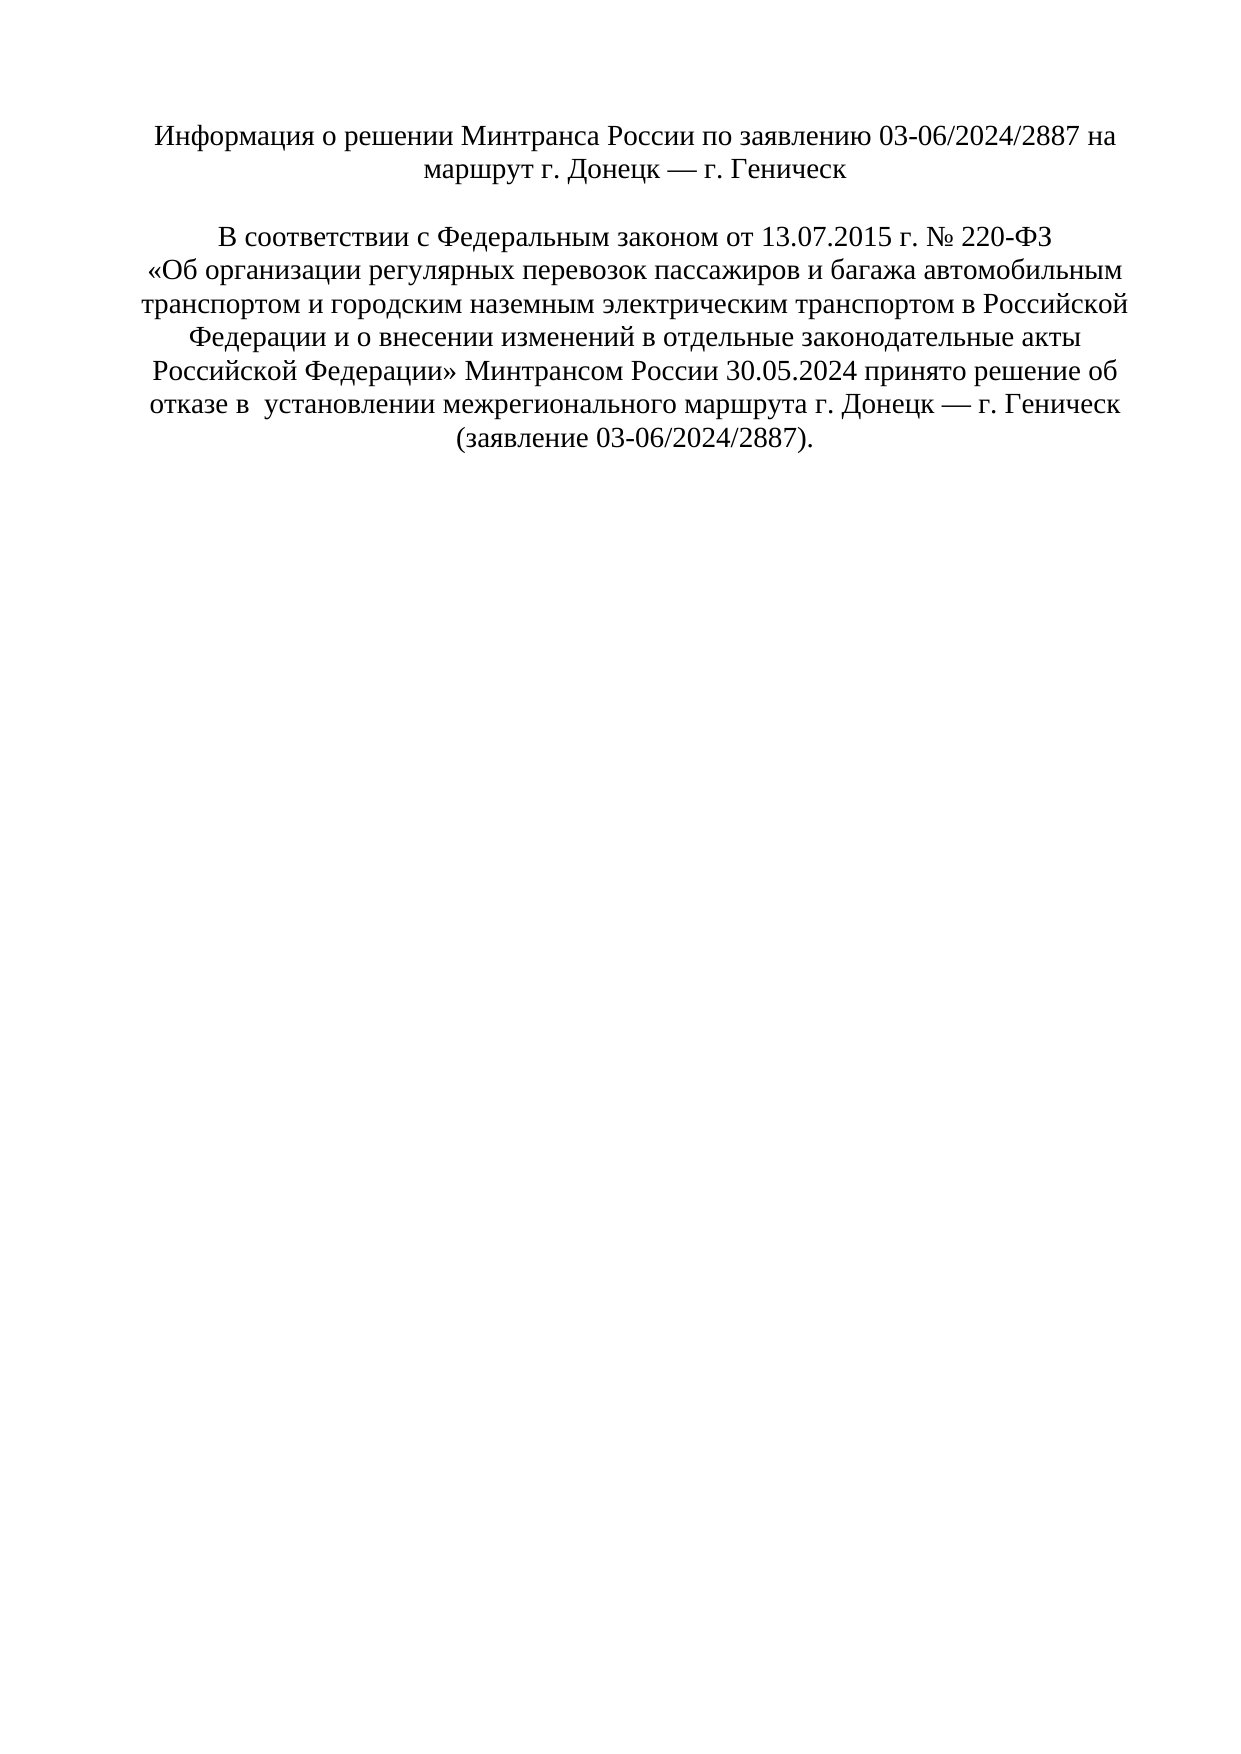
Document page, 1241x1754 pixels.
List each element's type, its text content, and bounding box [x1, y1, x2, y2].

text В соответствии с Федеральным законом от 13.07.2015 г. № 220-ФЗ «Об организации регулярных перевозок пассажиров и багажа автомобильным транспортом и городским наземным электрическим транспортом в Российской Федерации и о внесении изменений в отдельные законодательные акты Российской Федерации» Минтрансом России 30.05.2024 принято решение об отказе в установлении межрегионального маршрута г. Донецк — г. Геническ (заявление 03-06/2024/2887). [118, 219, 1152, 453]
text Информация о решении Минтранса России по заявлению 03-06/2024/2887 на маршрут г. Донецк — г. Геническ [118, 118, 1152, 185]
